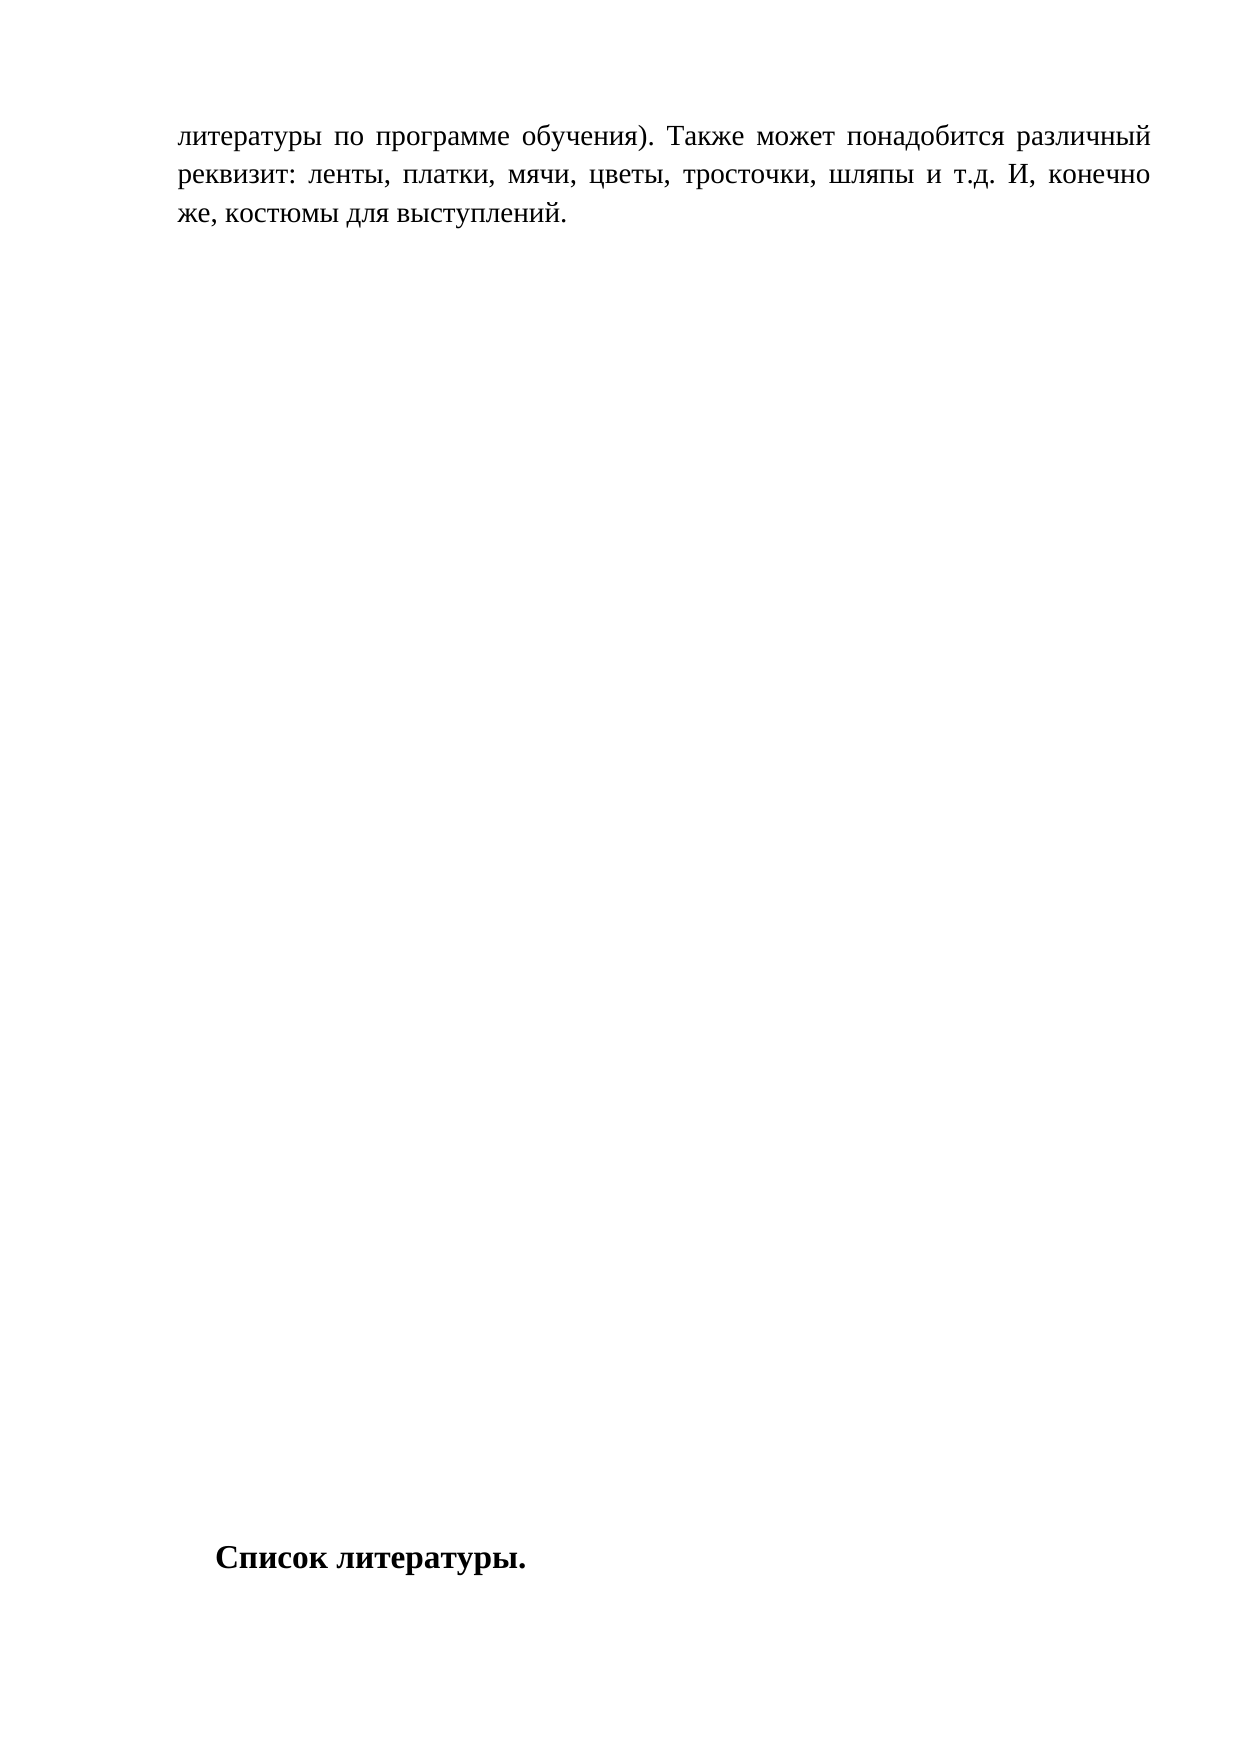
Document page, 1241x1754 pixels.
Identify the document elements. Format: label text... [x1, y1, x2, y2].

text Список литературы. [177, 1537, 1152, 1576]
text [177, 118, 1152, 229]
